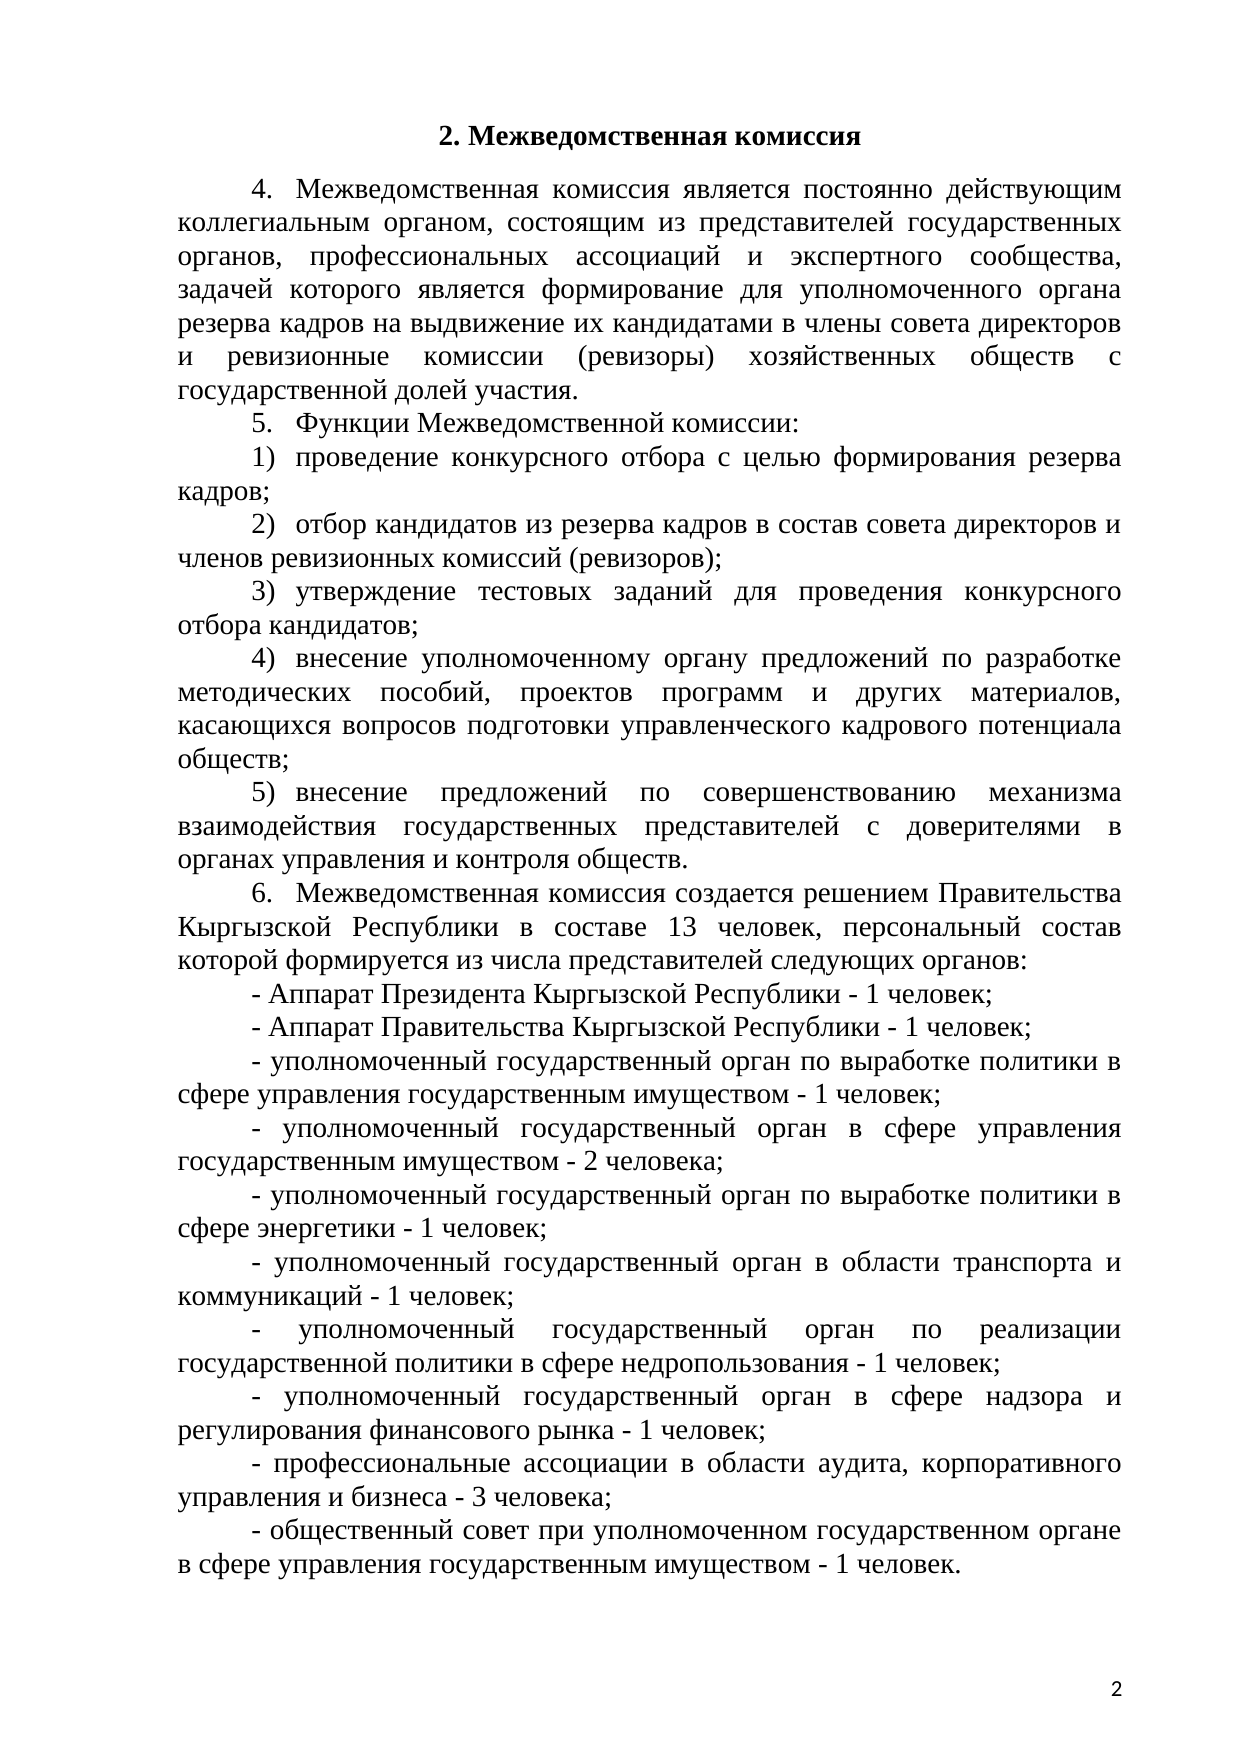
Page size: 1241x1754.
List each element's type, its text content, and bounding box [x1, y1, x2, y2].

list - уполномоченный государственный орган по выработке политики в сфере энергетики - 1 человек; [177, 1177, 1122, 1244]
list внесение уполномоченному органу предложений по разработке методических пособий, проектов программ и других материалов, касающихся вопросов подготовки управленческого кадрового потенциала обществ; [177, 640, 1122, 774]
list Межведомственная комиссия [177, 118, 1122, 152]
list Межведомственная комиссия создается решением Правительства Кыргызской Республики в составе 13 человек, персональный состав которой формируется из числа представителей следующих органов: [177, 875, 1122, 976]
list - уполномоченный государственный орган в сфере надзора и регулирования финансового рынка - 1 человек; [177, 1378, 1122, 1445]
list - Аппарат Правительства Кыргызской Республики - 1 человек; [177, 1009, 1122, 1043]
list - Аппарат Президента Кыргызской Республики - 1 человек; [177, 976, 1122, 1009]
list - уполномоченный государственный орган в области транспорта и коммуникаций - 1 человек; [177, 1244, 1122, 1311]
list - общественный совет при уполномоченном государственном органе в сфере управления государственным имуществом - 1 человек. [177, 1512, 1122, 1579]
list - уполномоченный государственный орган в сфере управления государственным имуществом - 2 человека; [177, 1110, 1122, 1177]
list - профессиональные ассоциации в области аудита, корпоративного управления и бизнеса - 3 человека; [177, 1445, 1122, 1512]
list внесение предложений по совершенствованию механизма взаимодействия государственных представителей с доверителями в органах управления и контроля обществ. [177, 774, 1122, 875]
list утверждение тестовых заданий для проведения конкурсного отбора кандидатов; [177, 573, 1122, 640]
list Функции Межведомственной комиссии: [177, 406, 1122, 439]
list проведение конкурсного отбора с целью формирования резерва кадров; [177, 439, 1122, 506]
list - уполномоченный государственный орган по выработке политики в сфере управления государственным имуществом - 1 человек; [177, 1043, 1122, 1110]
list Межведомственная комиссия является постоянно действующим коллегиальным органом, состоящим из представителей государственных органов, профессиональных ассоциаций и экспертного сообщества, задачей которого является формирование для уполномоченного органа резерва кадров на выдвижение их кандидатами в члены совета директоров и ревизионные комиссии (ревизоры) хозяйственных обществ с государственной долей участия. [177, 171, 1122, 406]
list - уполномоченный государственный орган по реализации государственной политики в сфере недропользования - 1 человек; [177, 1311, 1122, 1378]
list отбор кандидатов из резерва кадров в состав совета директоров и членов ревизионных комиссий (ревизоров); [177, 506, 1122, 573]
